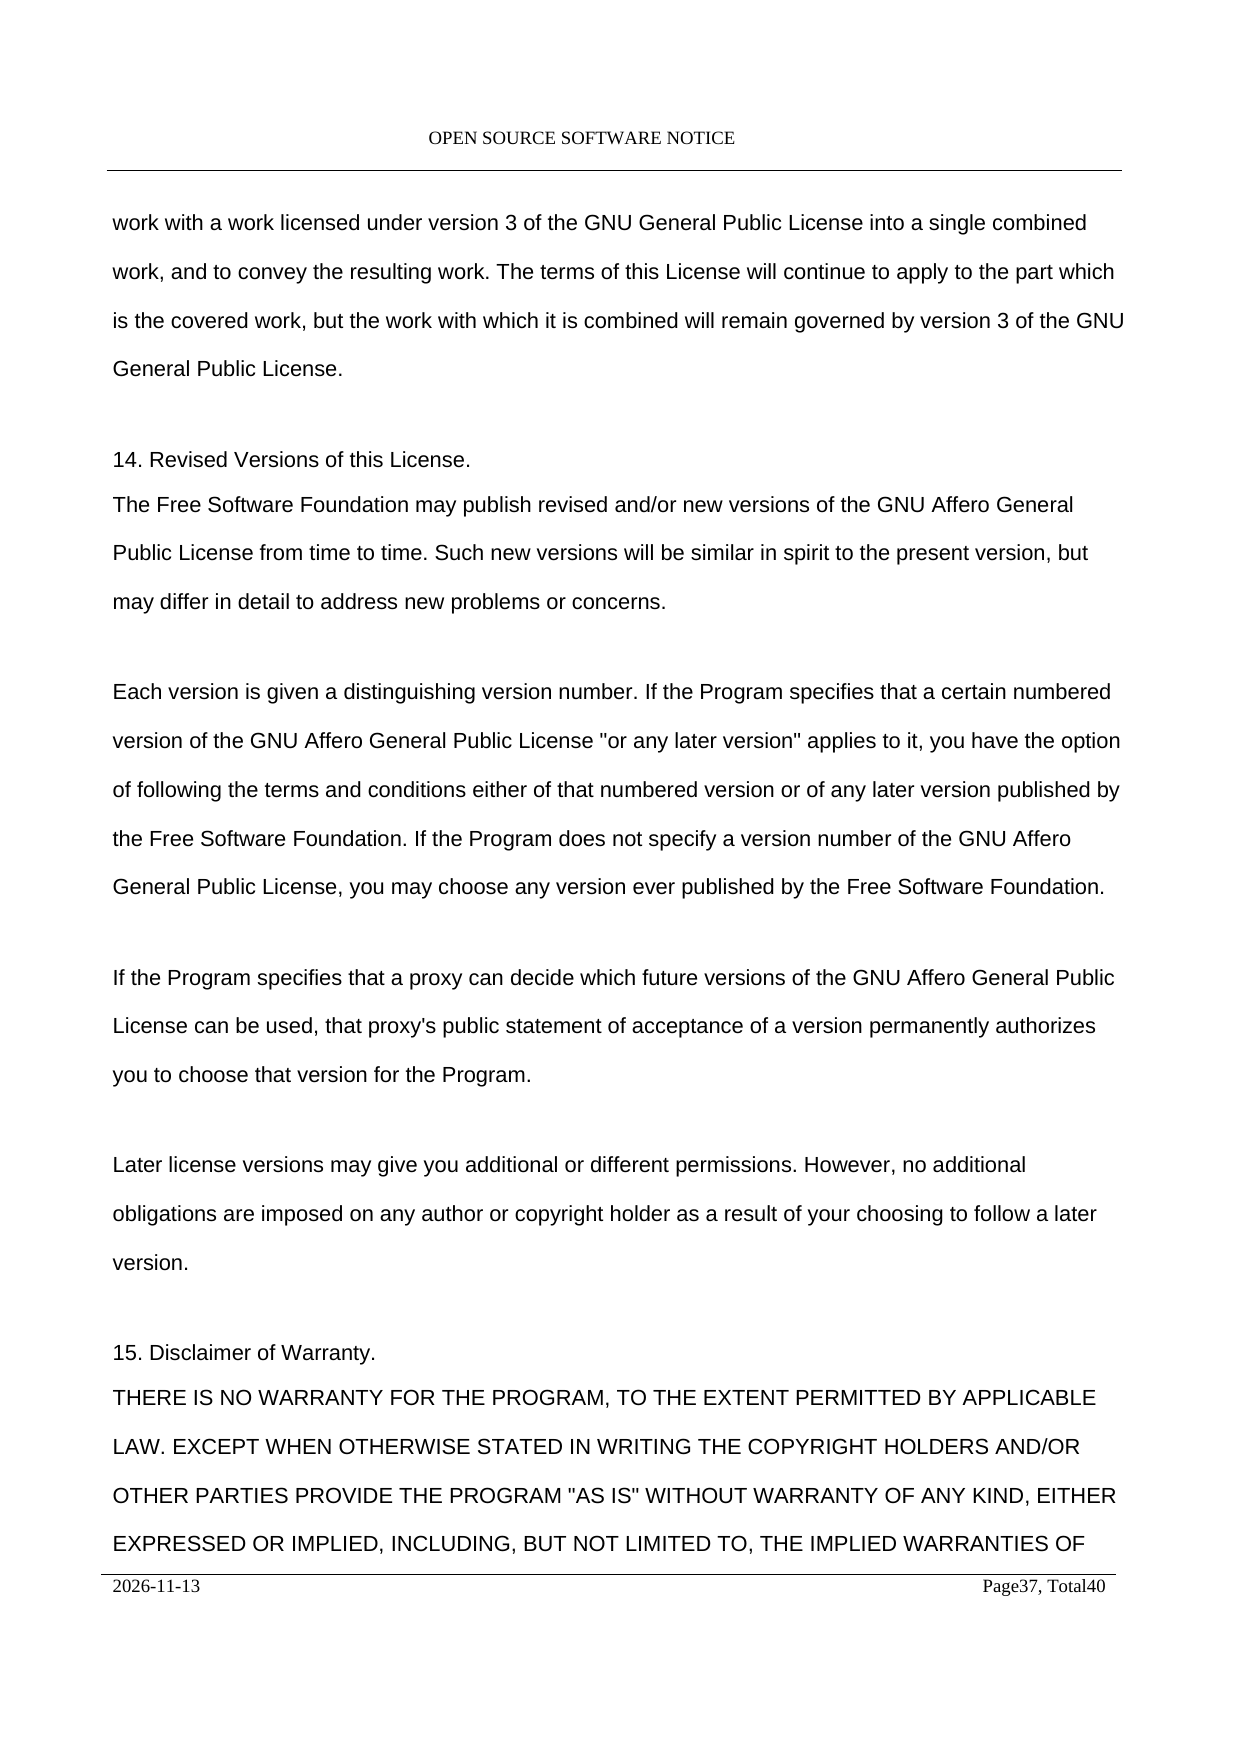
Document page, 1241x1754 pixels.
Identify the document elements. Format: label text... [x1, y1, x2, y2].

text Later license versions may give you additional or different permissions. However, no additional obligations are imposed on any author or copyright holder as a result of your choosing to follow a later version. [112, 1148, 1128, 1278]
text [112, 1381, 1128, 1560]
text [112, 206, 1128, 385]
text If the Program specifies that a proxy can decide which future versions of the GNU Affero General Public License can be used, that proxy's public statement of acceptance of a version permanently authorizes you to choose that version for the Program. [112, 961, 1128, 1091]
text Each version is given a distinguishing version number. If the Program specifies that a certain numbered version of the GNU Affero General Public License "or any later version" applies to it, you have the option of following the terms and conditions either of that numbered version or of any later version published by the Free Software Foundation. If the Program does not specify a version number of the GNU Affero General Public License, you may choose any version ever published by the Free Software Foundation. [112, 676, 1128, 903]
text 15. Disclaimer of Warranty. [112, 1336, 1128, 1369]
text The Free Software Foundation may publish revised and/or new versions of the GNU Affero General Public License from time to time. Such new versions will be similar in spirit to the present version, but may differ in detail to address new problems or concerns. [112, 488, 1128, 618]
text 14. Revised Versions of this License. [112, 443, 1128, 475]
